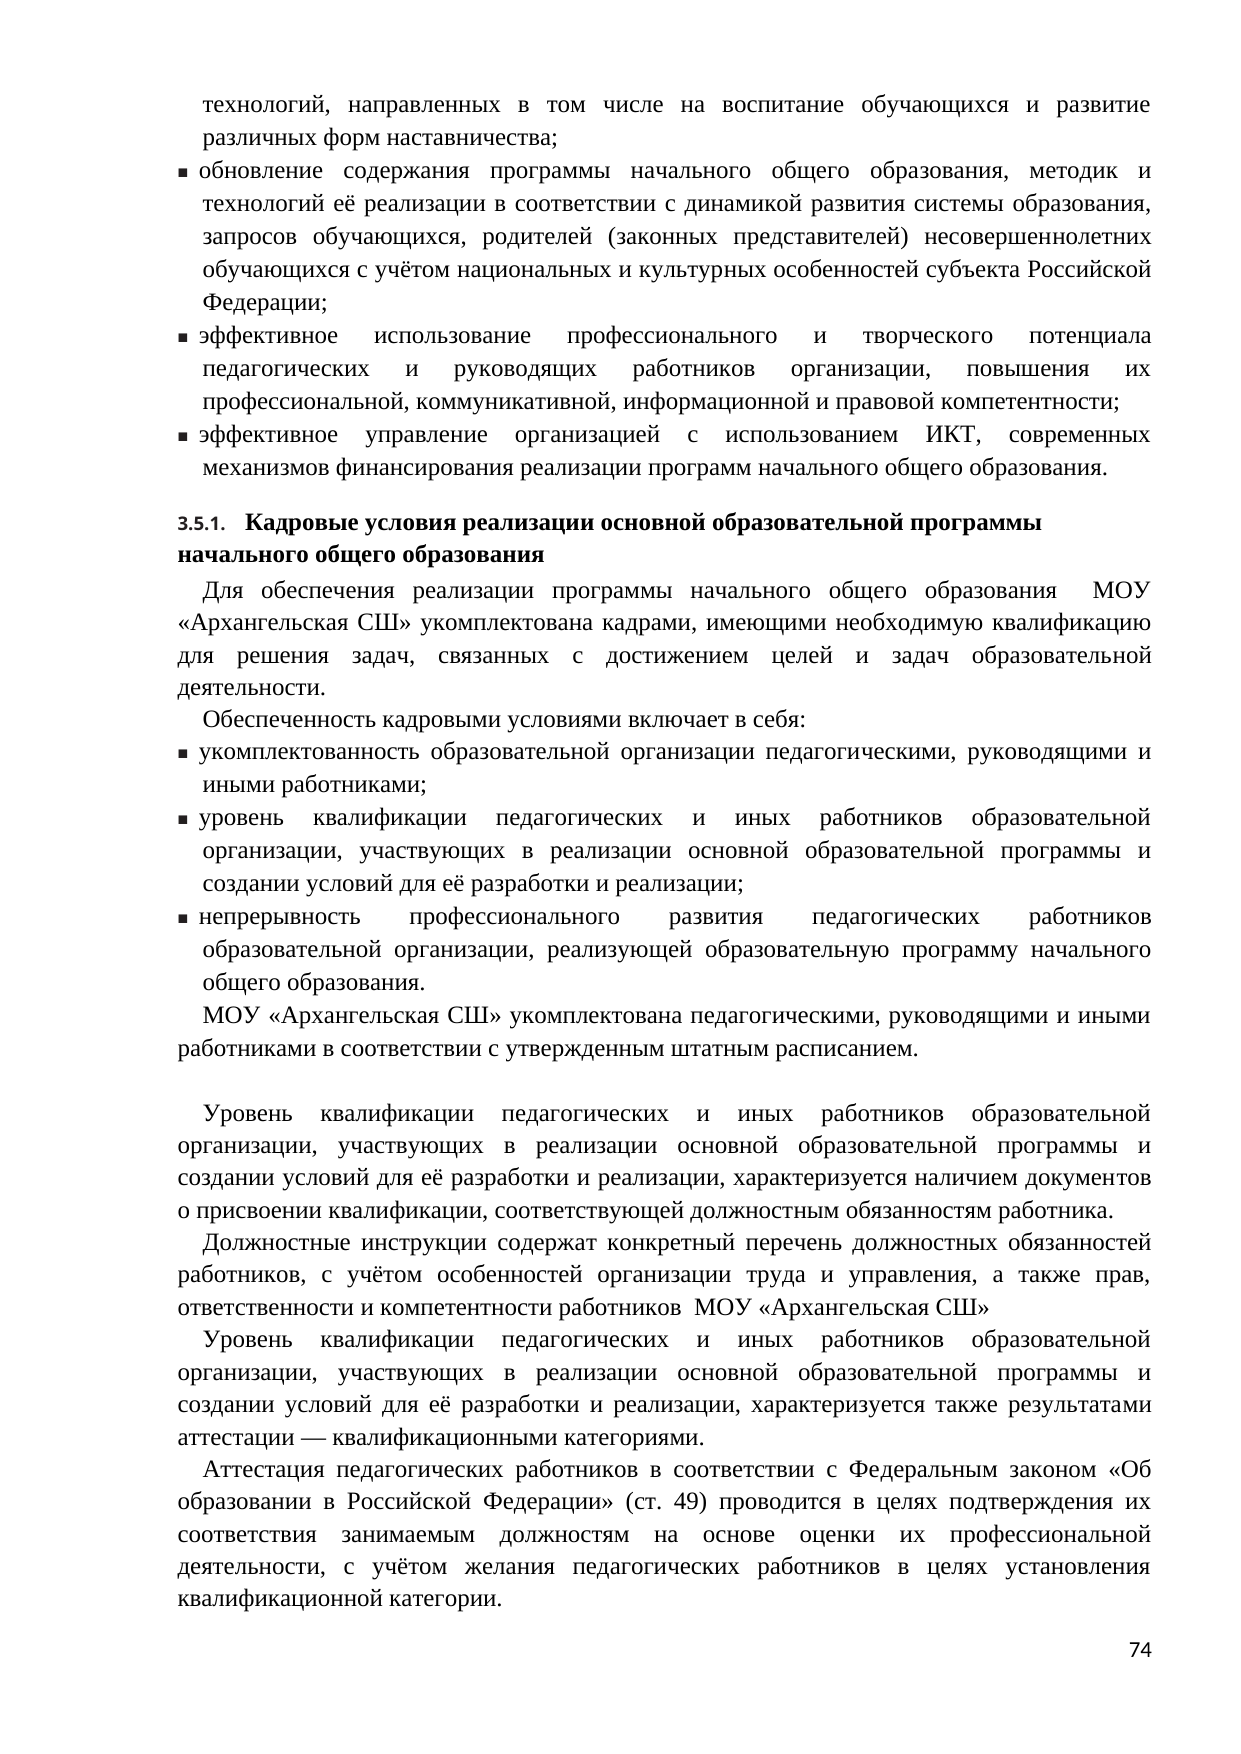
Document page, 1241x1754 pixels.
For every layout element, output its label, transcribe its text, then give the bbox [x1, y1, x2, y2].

text Обеспеченность кадровыми условиями включает в себя: [177, 704, 1152, 733]
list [177, 89, 1152, 150]
text Для обеспечения реализации программы начального общего образования МОУ «Архангельская СШ» укомплектована кадрами, имеющими необходимую квалификацию для решения задач, связанных с достижением целей и задач образовательной деятельности. [177, 575, 1152, 701]
text МОУ «Архангельская СШ» укомплектована педагогическими, руководящими и иными работниками в соответствии с утвержденным штатным расписанием. [177, 1000, 1152, 1062]
list эффективное использование профессионального и творческого потенциала педагогических и руководящих работников организации, повышения их профессиональной, коммуникативной, информационной и правовой компетентности; [177, 320, 1152, 414]
text Должностные инструкции содержат конкретный перечень должностных обязанностей работников, с учётом особенностей организации труда и управления, а также прав, ответственности и компетентности работников МОУ «Архангельская СШ» [177, 1227, 1152, 1321]
text Аттестация педагогических работников в соответствии с Федеральным законом «Об образовании в Российской Федерации» (ст. 49) проводится в целях подтверждения их соответствия занимаемым должностям на основе оценки их профессиональной деятельности, с учётом желания педагогических работников в целях установления квалификационной категории. [177, 1454, 1152, 1612]
list эффективное управление организацией с использованием ИКТ, современных механизмов финансирования реализации программ начального общего образования. [177, 419, 1152, 481]
list непрерывность профессионального развития педагогических работников образовательной организации, реализующей образовательную программу начального общего образования. [177, 901, 1152, 996]
list обновление содержания программы начального общего образования, методик и технологий её реализации в соответствии с динамикой развития системы образования, запросов обучающихся, родителей (законных представителей) несовершеннолетних обучающихся с учётом национальных и культурных особенностей субъекта Российской Федерации; [177, 155, 1152, 316]
text Уровень квалификации педагогических и иных работников образовательной организации, участвующих в реализации основной образовательной программы и создании условий для её разработки и реализации, характеризуется также результатами аттестации — квалификационными категориями. [177, 1324, 1152, 1450]
list Кадровые условия реализации основной образовательной программы начального общего образования [177, 507, 1152, 568]
text Уровень квалификации педагогических и иных работников образовательной организации, участвующих в реализации основной образовательной программы и создании условий для её разработки и реализации, характеризуется наличием документов о присвоении квалификации, соответствующей должностным обязанностям работника. [177, 1098, 1152, 1223]
list уровень квалификации педагогических и иных работников образовательной организации, участвующих в реализации основной образовательной программы и создании условий для её разработки и реализации; [177, 802, 1152, 897]
list укомплектованность образовательной организации педагогическими, руководящими и иными работниками; [177, 736, 1152, 798]
